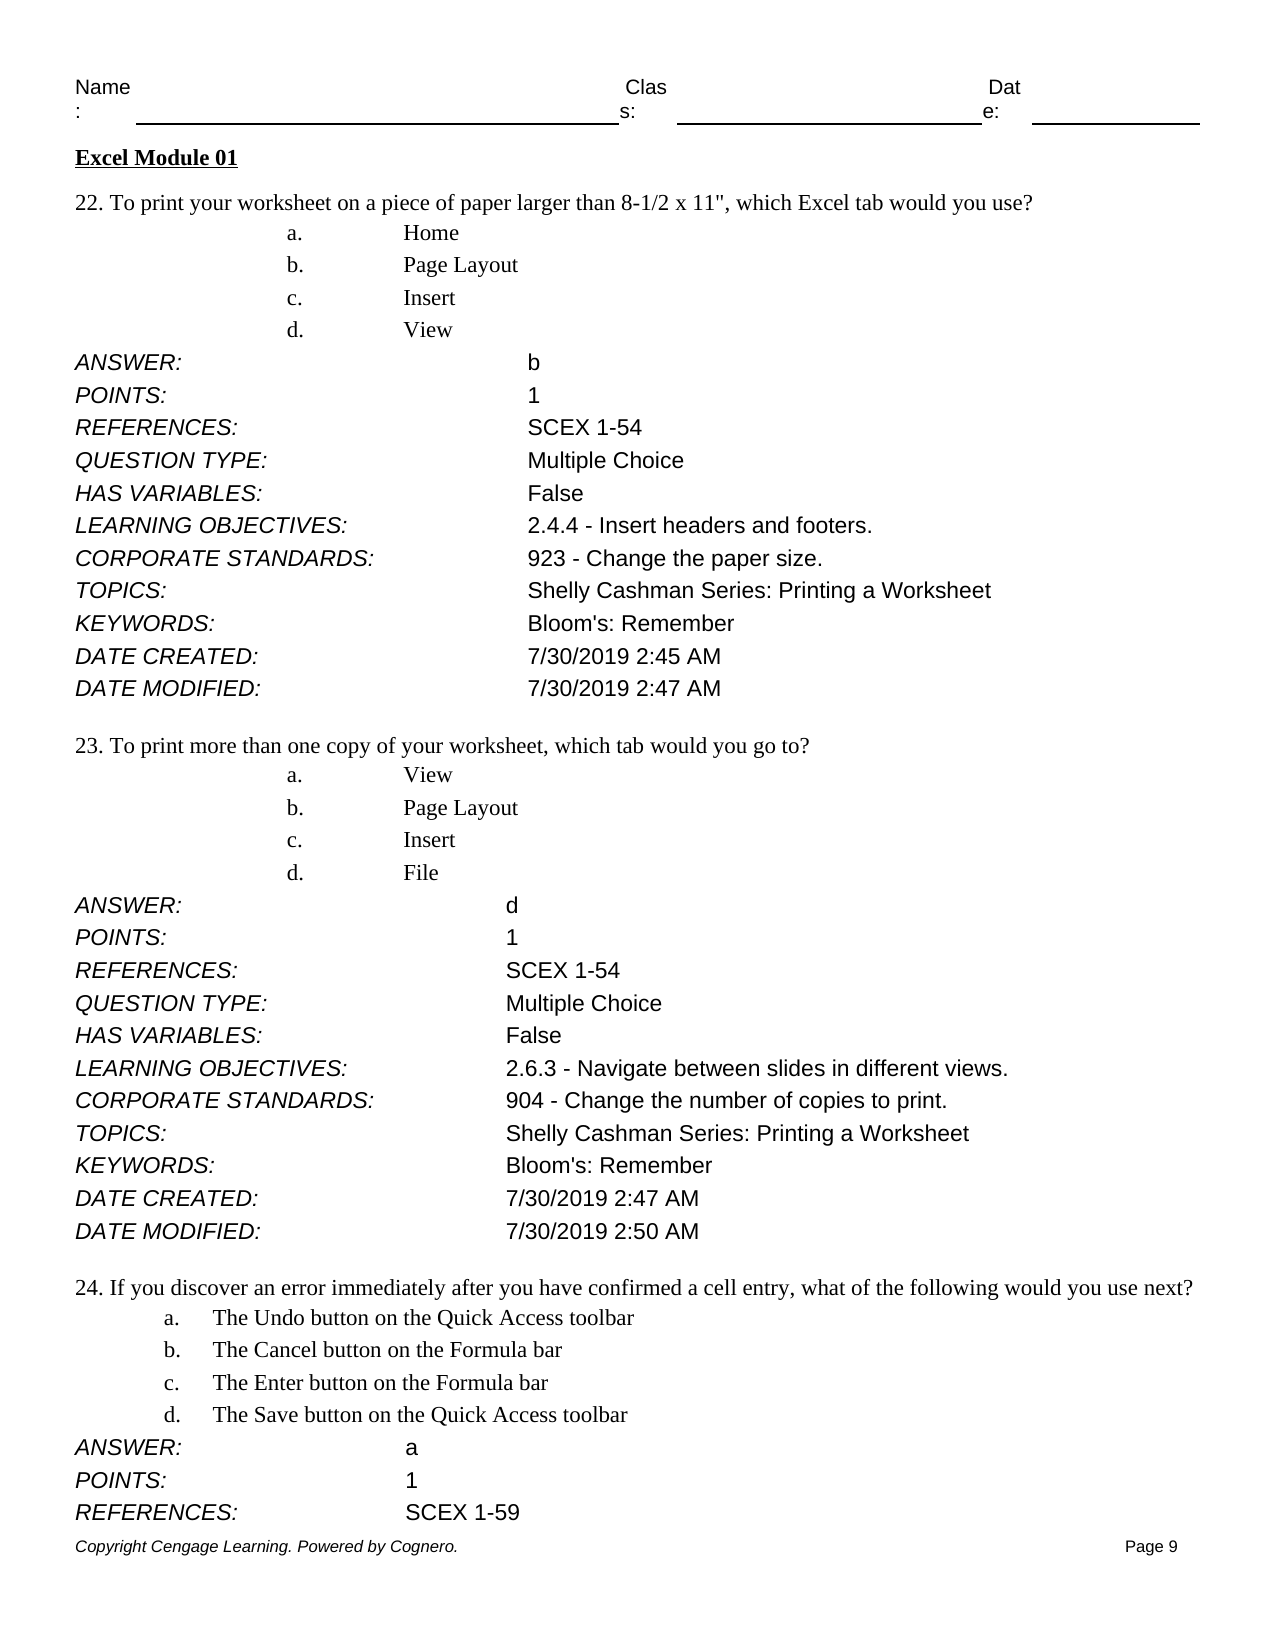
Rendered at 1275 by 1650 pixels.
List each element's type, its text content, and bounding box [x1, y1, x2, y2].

table_header 22. To print your worksheet on a piece of paper larger than 8-1/2 x 11", which Excel tab would you use? [75, 189, 1200, 705]
table_header 23. To print more than one copy of your worksheet, which tab would you go to? [75, 732, 1200, 1247]
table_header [75, 1274, 1200, 1529]
